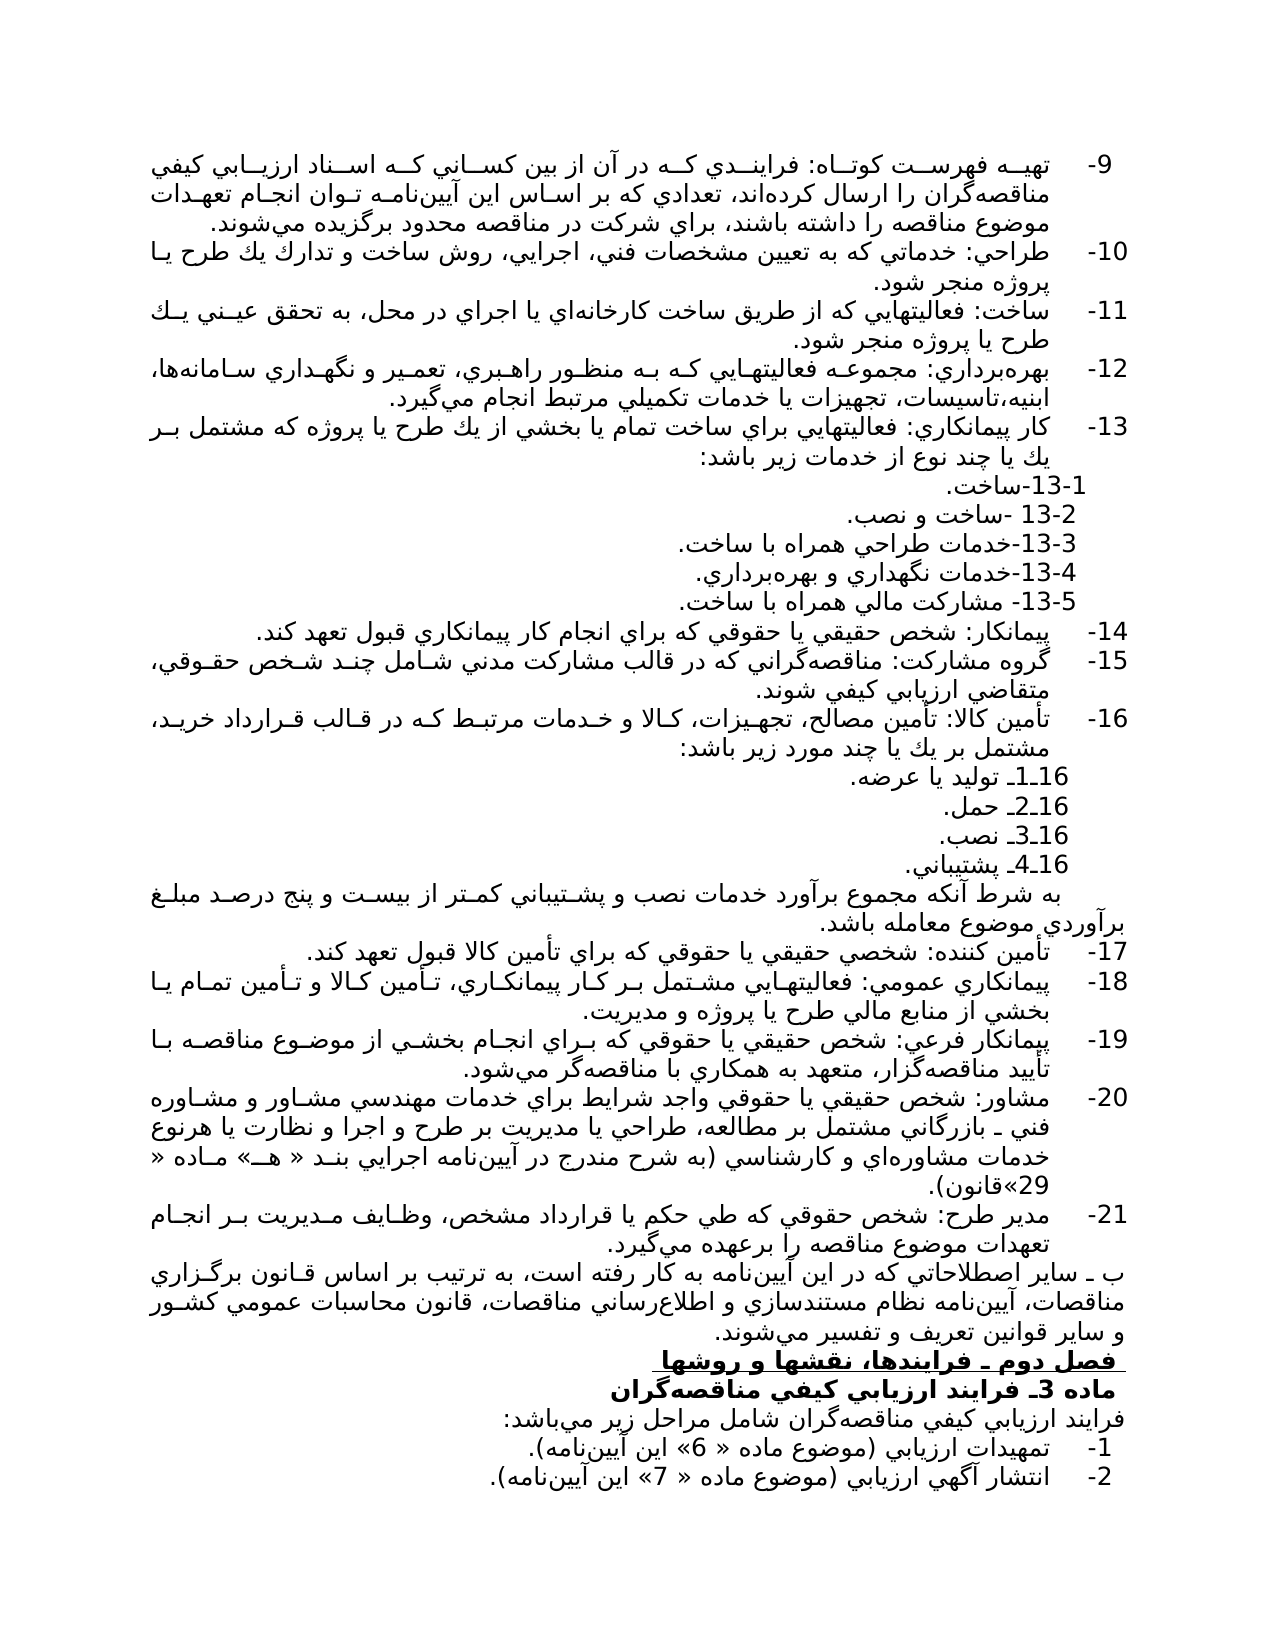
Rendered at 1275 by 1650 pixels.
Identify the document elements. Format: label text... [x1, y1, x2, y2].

list طراحي: خدماتي كه به تعيين مشخصات فني، اجرايي، روش ساخت و تدارك يك طرح يا پروژه منجر شود. [150, 237, 1087, 296]
text 16ـ2ـ حمل. [150, 792, 1125, 821]
text فرايند ارزيابي كيفي مناقصه‌گران شامل مراحل زير مي‌باشد: [150, 1404, 1125, 1433]
list انتشار آگهي ارزيابي (موضوع ماده « 7» اين آيين‌نامه). [150, 1462, 1087, 1492]
text 13-3-خدمات طراحي همراه با ساخت. [150, 529, 1125, 558]
text ب ـ ساير اصطلاحاتي كه در اين آيين‌نامه به كار رفته است، به ترتيب بر اساس قانون برگزاري مناقصات، آيين‌نامه نظام مستندسازي و اطلاع‌رساني مناقصات، قانون محاسبات عمومي كشور و ساير قوانين تعريف و تفسير مي‌شوند. [150, 1258, 1125, 1346]
text 16ـ3ـ نصب. [150, 821, 1125, 850]
list تهيه فهرست كوتاه: فرايندي كه در آن از بين كساني كه اسناد ارزيابي كيفي مناقصه‌گران را ارسال كرده‌اند، تعدادي كه بر اساس اين آيين‌نامه توان انجام تعهدات موضوع مناقصه را داشته باشند، براي شركت در مناقصه محدود برگزيده مي‌شوند. [150, 150, 1087, 237]
list تأمين كالا: تأمين مصالح، تجهيزات، كالا و خدمات مرتبط كه در قالب قرارداد خريد، مشتمل بر يك يا چند مورد زير باشد: [150, 704, 1087, 762]
text 16ـ4ـ پشتيباني. [150, 850, 1125, 879]
text 13-4-خدمات نگهداري و بهره‌برداري. [150, 558, 1125, 587]
text فصل دوم ـ فرايندها، نقشها و روشها [150, 1346, 1125, 1375]
text به شرط آنكه مجموع برآورد خدمات نصب و پشتيباني كمتر از بيست و پنج درصد مبلغ برآوردي موضوع معامله باشد. [150, 879, 1125, 937]
list پيمانكار: شخص حقيقي يا حقوقي كه براي انجام كار پيمانكاري قبول تعهد كند. [150, 617, 1087, 646]
text 13-1-ساخت. [150, 471, 1087, 500]
list ساخت: فعاليتهايي كه از طريق ساخت كارخانه‌اي يا اجراي در محل، به تحقق عيني يك طرح يا پروژه منجر شود. [150, 296, 1087, 354]
text 13-2 -ساخت و نصب. [150, 500, 1125, 529]
text ماده 3ـ فرايند ارزيابي كيفي مناقصه‌گران [150, 1375, 1125, 1404]
list پيمانكار فرعي: شخص حقيقي يا حقوقي كه براي انجام بخشي از موضوع مناقصه با تأييد مناقصه‌گزار، متعهد به همكاري با مناقصه‌گر مي‌شود. [150, 1025, 1087, 1083]
list تأمين كننده: شخصي حقيقي يا حقوقي كه براي تأمين كالا قبول تعهد كند. [150, 937, 1087, 967]
list مدير طرح: شخص حقوقي كه طي حكم يا قرارداد مشخص، وظايف مديريت بر انجام تعهدات موضوع مناقصه را برعهده مي‌گيرد. [150, 1200, 1087, 1258]
list تمهيدات ارزيابي (موضوع ماده « 6» اين آيين‌نامه). [150, 1433, 1087, 1462]
list گروه مشاركت: مناقصه‌گراني كه در قالب مشاركت مدني شامل چند شخص حقوقي، متقاضي ارزيابي كيفي شوند. [150, 646, 1087, 704]
text 13-5- مشاركت مالي همراه با ساخت. [150, 587, 1125, 617]
list پيمانكاري عمومي: فعاليتهايي مشتمل بر كار پيمانكاري، تأمين كالا و تأمين تمام يا بخشي از منابع مالي طرح يا پروژه و مديريت. [150, 967, 1087, 1025]
text 16ـ1ـ توليد يا عرضه. [150, 762, 1125, 792]
list مشاور: شخص حقيقي يا حقوقي واجد شرايط براي خدمات مهندسي مشاور و مشاوره فني ـ بازرگاني مشتمل بر مطالعه، طراحي يا مديريت بر طرح و اجرا و نظارت يا هرنوع خدمات مشاوره‌اي و كارشناسي (به شرح مندرج در آيين‌نامه اجرايي بند « هـ» ماده « 29»قانون). [150, 1083, 1087, 1200]
list كار پيمانكاري: فعاليتهايي براي ساخت تمام يا بخشي از يك طرح يا پروژه كه مشتمل بر يك يا چند نوع از خدمات زير باشد: [150, 412, 1087, 471]
list بهره‌برداري: مجموعه فعاليتهايي كه به منظور راهبري، تعمير و نگهداري سامانه‌ها، ابنيه،تاسيسات، تجهيزات يا خدمات تكميلي مرتبط انجام مي‌گيرد. [150, 354, 1087, 412]
